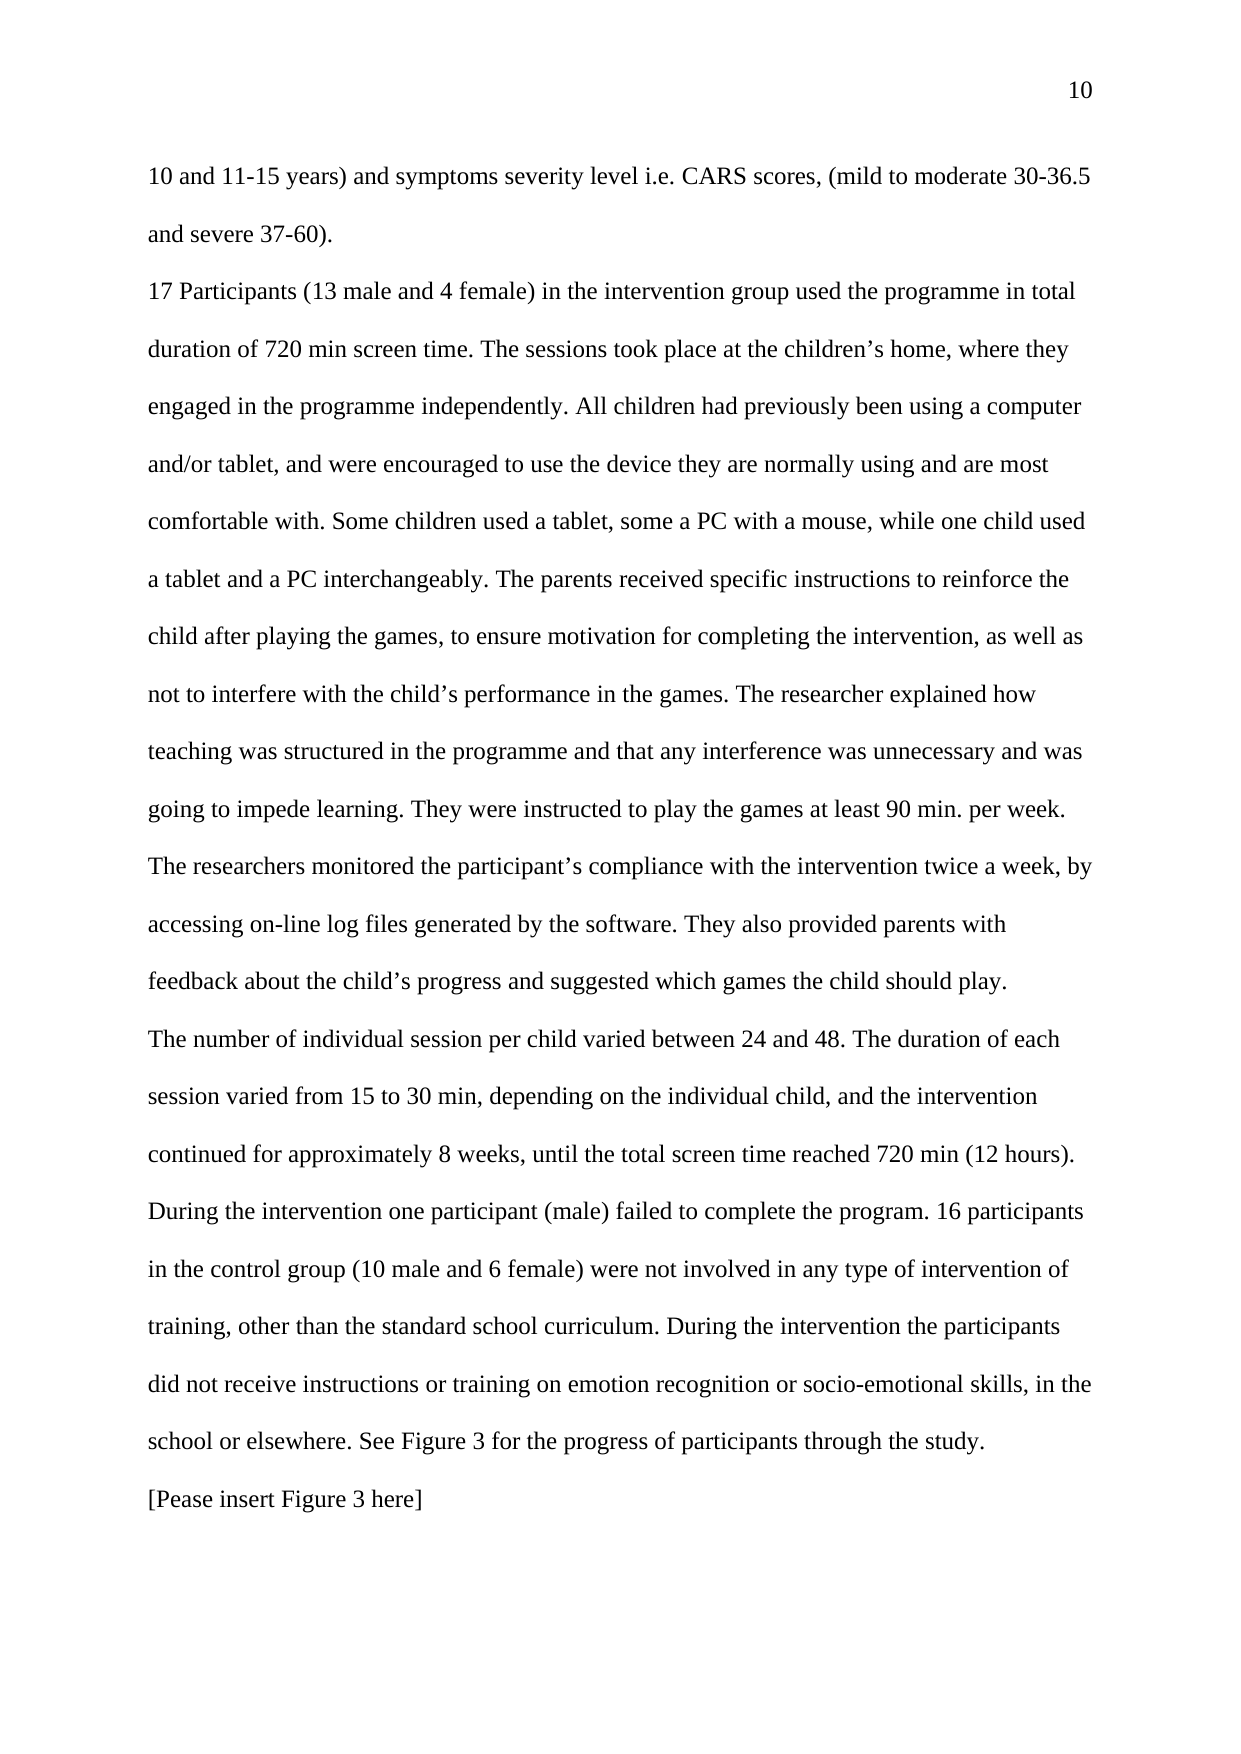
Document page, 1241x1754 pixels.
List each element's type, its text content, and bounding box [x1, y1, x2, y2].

text The number of individual session per child varied between 24 and 48. The duration of each session varied from 15 to 30 min, depending on the individual child, and the intervention continued for approximately 8 weeks, until the total screen time reached 720 min (12 hours). During the intervention one participant (male) failed to complete the program. 16 participants in the control group (10 male and 6 female) were not involved in any type of intervention of training, other than the standard school curriculum. During the intervention the participants did not receive instructions or training on emotion recognition or socio-emotional skills, in the school or elsewhere. See Figure 3 for the progress of participants through the study. [148, 1024, 1092, 1455]
text [Pease insert Figure 3 here] [148, 1484, 1092, 1512]
text 17 Participants (13 male and 4 female) in the intervention group used the programme in total duration of 720 min screen time. The sessions took place at the children’s home, where they engaged in the programme independently. All children had previously been using a computer and/or tablet, and were encouraged to use the device they are normally using and are most comfortable with. Some children used a tablet, some a PC with a mouse, while one child used a tablet and a PC interchangeably. The parents received specific instructions to reinforce the child after playing the games, to ensure motivation for completing the intervention, as well as not to interfere with the child’s performance in the games. The researcher explained how teaching was structured in the programme and that any interference was unnecessary and was going to impede learning. They were instructed to play the games at least 90 min. per week. The researchers monitored the participant’s compliance with the intervention twice a week, by accessing on-line log files generated by the software. They also provided parents with feedback about the child’s progress and suggested which games the child should play. [148, 276, 1092, 995]
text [148, 161, 1092, 247]
